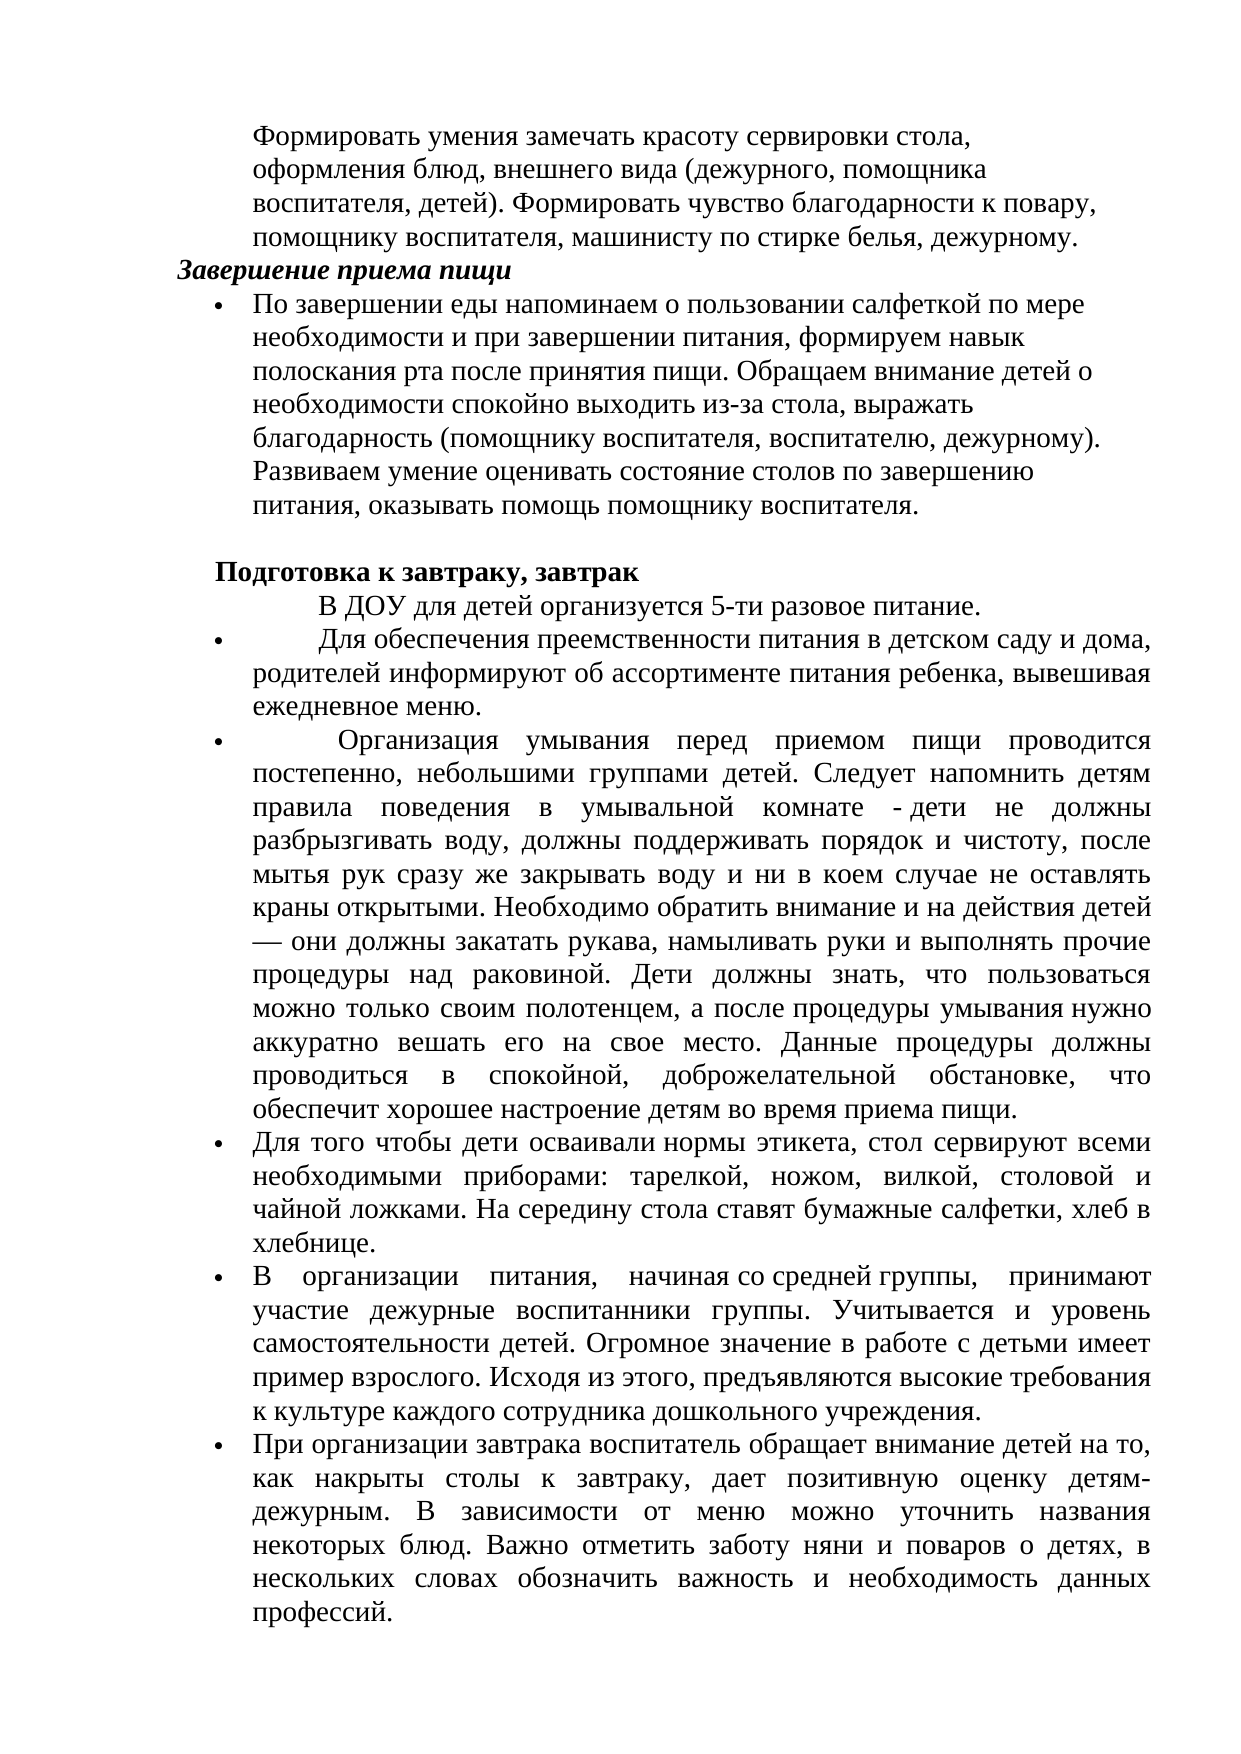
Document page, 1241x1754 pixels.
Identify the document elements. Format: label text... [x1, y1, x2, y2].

list В ДОУ для детей организуется 5-ти разовое питание. [252, 588, 1152, 621]
list Организация умывания перед приемом пищи проводится постепенно, небольшими группами детей. Следует напомнить детям правила поведения в умывальной комнате - дети не должны разбрызгивать воду, должны поддерживать порядок и чистоту, после мытья рук сразу же закрывать воду и ни в коем случае не оставлять краны открытыми. Необходимо обратить внимание и на действия детей — они должны закатать рукава, намыливать руки и выполнять прочие процедуры над раковиной. Дети должны знать, что пользоваться можно только своим полотенцем, а после процедуры умывания нужно аккуратно вешать его на свое место. Данные процедуры должны проводиться в спокойной, доброжелательной обстановке, что обеспечит хорошее настроение детям во время приема пищи. [215, 722, 1152, 1124]
list Для обеспечения преемственности питания в детском саду и дома, родителей информируют об ассортименте питания ребенка, вывешивая ежедневное меню. [215, 621, 1152, 722]
list В организации питания, начиная со средней группы, принимают участие дежурные воспитанники группы. Учитывается и уровень самостоятельности детей. Огромное значение в работе с детьми имеет пример взрослого. Исходя из этого, предъявляются высокие требования к культуре каждого сотрудника дошкольного учреждения. [215, 1258, 1152, 1426]
list Для того чтобы дети осваивали нормы этикета, стол сервируют всеми необходимыми приборами: тарелкой, ножом, вилкой, столовой и чайной ложками. На середину стола ставят бумажные салфетки, хлеб в хлебнице. [215, 1124, 1152, 1258]
text Завершение приема пищи [177, 252, 1122, 286]
list По завершении еды напоминаем о пользовании салфеткой по мере необходимости и при завершении питания, формируем навык полоскания рта после принятия пищи. Обращаем внимание детей о необходимости спокойно выходить из-за стола, выражать благодарность (помощнику воспитателя, воспитателю, дежурному). Развиваем умение оценивать состояние столов по завершению питания, оказывать помощь помощнику воспитателя. [215, 286, 1122, 521]
text Подготовка к завтраку, завтрак [215, 554, 1152, 588]
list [215, 118, 1122, 252]
list При организации завтрака воспитатель обращает внимание детей на то, как накрыты столы к завтраку, дает позитивную оценку детям-дежурным. В зависимости от меню можно уточнить названия некоторых блюд. Важно отметить заботу няни и поваров о детях, в нескольких словах обозначить важность и необходимость данных профессий. [215, 1426, 1152, 1627]
